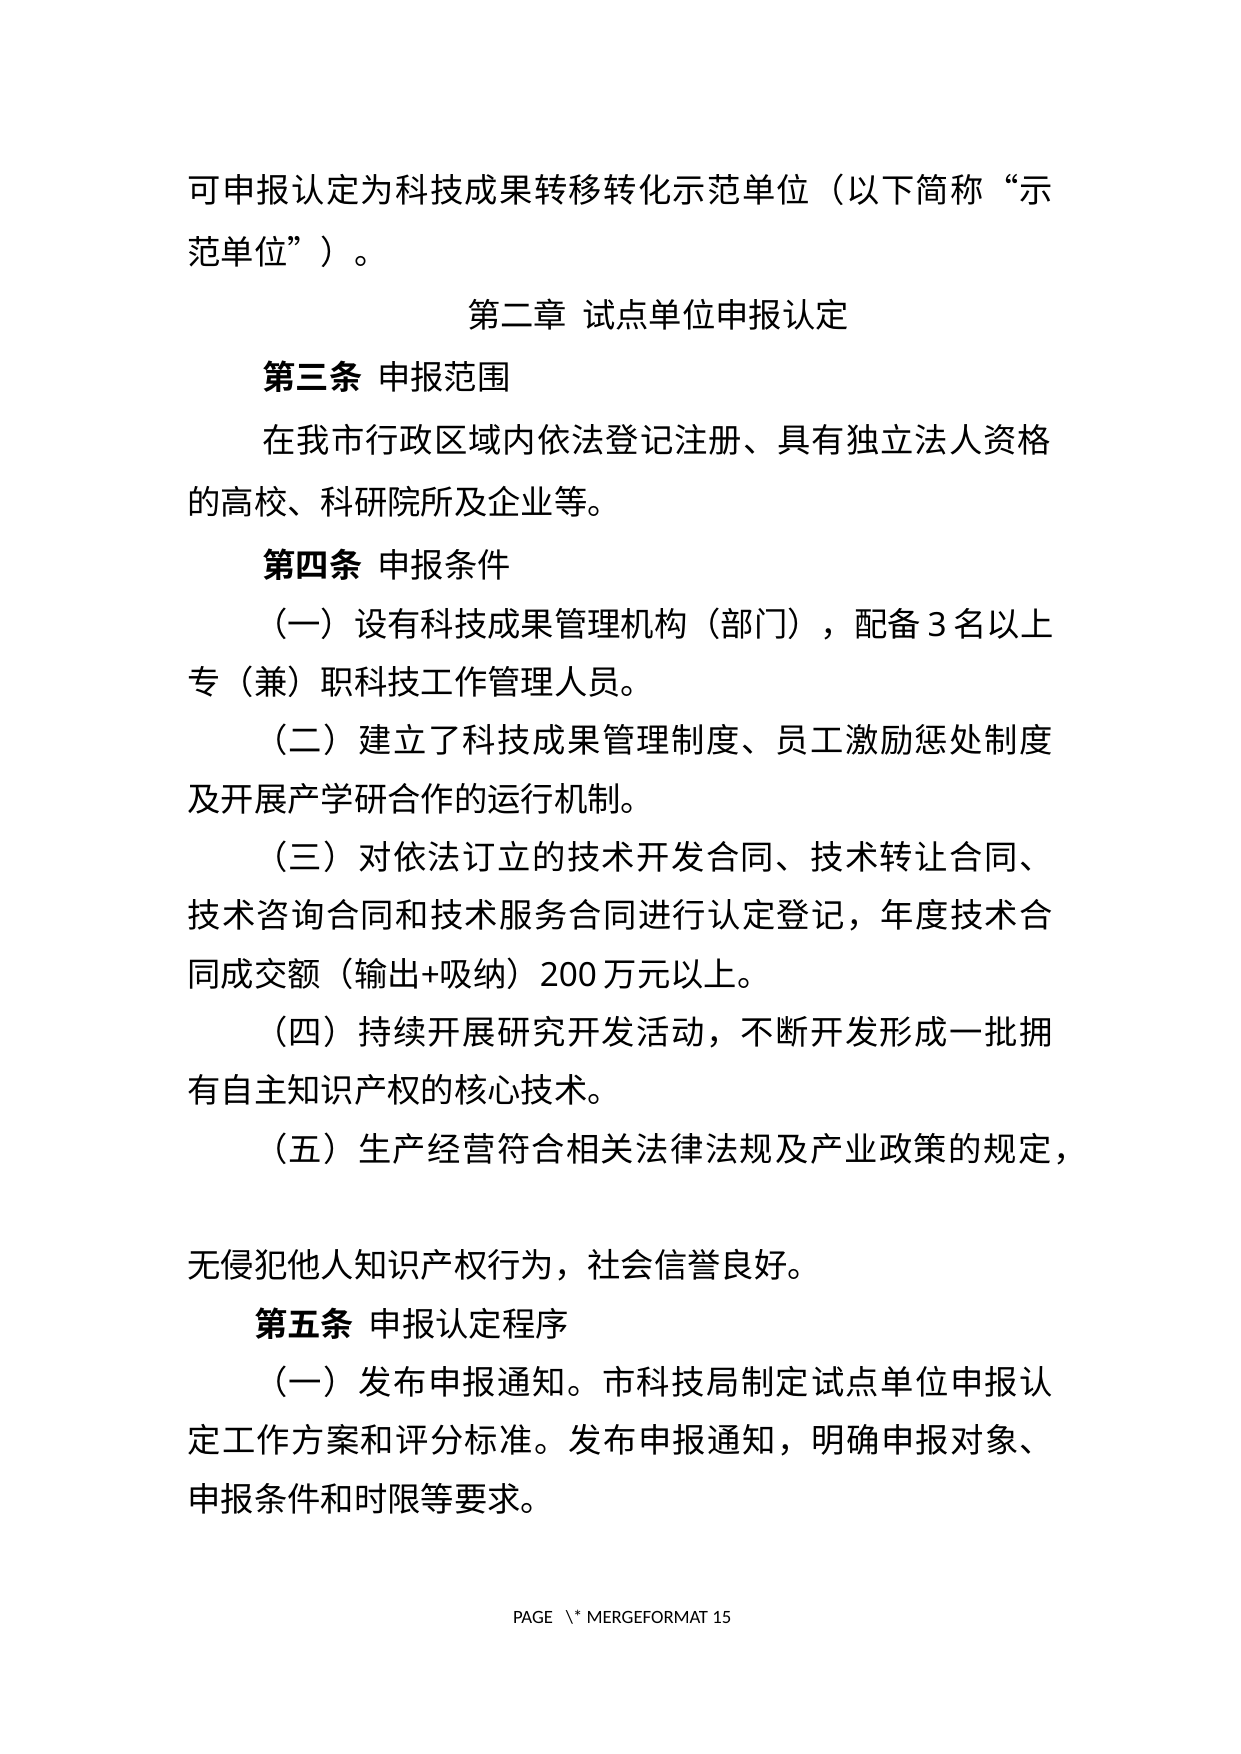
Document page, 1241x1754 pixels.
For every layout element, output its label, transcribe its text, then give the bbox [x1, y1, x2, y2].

text （一）设有科技成果管理机构（部门），配备3名以上专（兼）职科技工作管理人员。 [187, 589, 1053, 706]
text （一）发布申报通知。市科技局制定试点单位申报认定工作方案和评分标准。发布申报通知，明确申报对象、申报条件和时限等要求。 [187, 1348, 1053, 1587]
text （五）生产经营符合相关法律法规及产业政策的规定， [187, 1114, 1053, 1231]
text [187, 152, 1053, 277]
text （四）持续开展研究开发活动，不断开发形成一批拥有自主知识产权的核心技术。 [187, 998, 1053, 1114]
text 第五条 申报认定程序 [187, 1289, 1053, 1348]
text 无侵犯他人知识产权行为，社会信誉良好。 [187, 1231, 1053, 1289]
text 第四条 申报条件 [187, 527, 1053, 589]
text 第三条 申报范围 [187, 339, 1053, 402]
text （二）建立了科技成果管理制度、员工激励惩处制度及开展产学研合作的运行机制。 [187, 706, 1053, 823]
text 在我市行政区域内依法登记注册、具有独立法人资格的高校、科研院所及企业等。 [187, 402, 1053, 527]
text （三）对依法订立的技术开发合同、技术转让合同、技术咨询合同和技术服务合同进行认定登记，年度技术合同成交额（输出+吸纳）200万元以上。 [187, 823, 1053, 998]
text 第二章 试点单位申报认定 [187, 277, 1053, 339]
